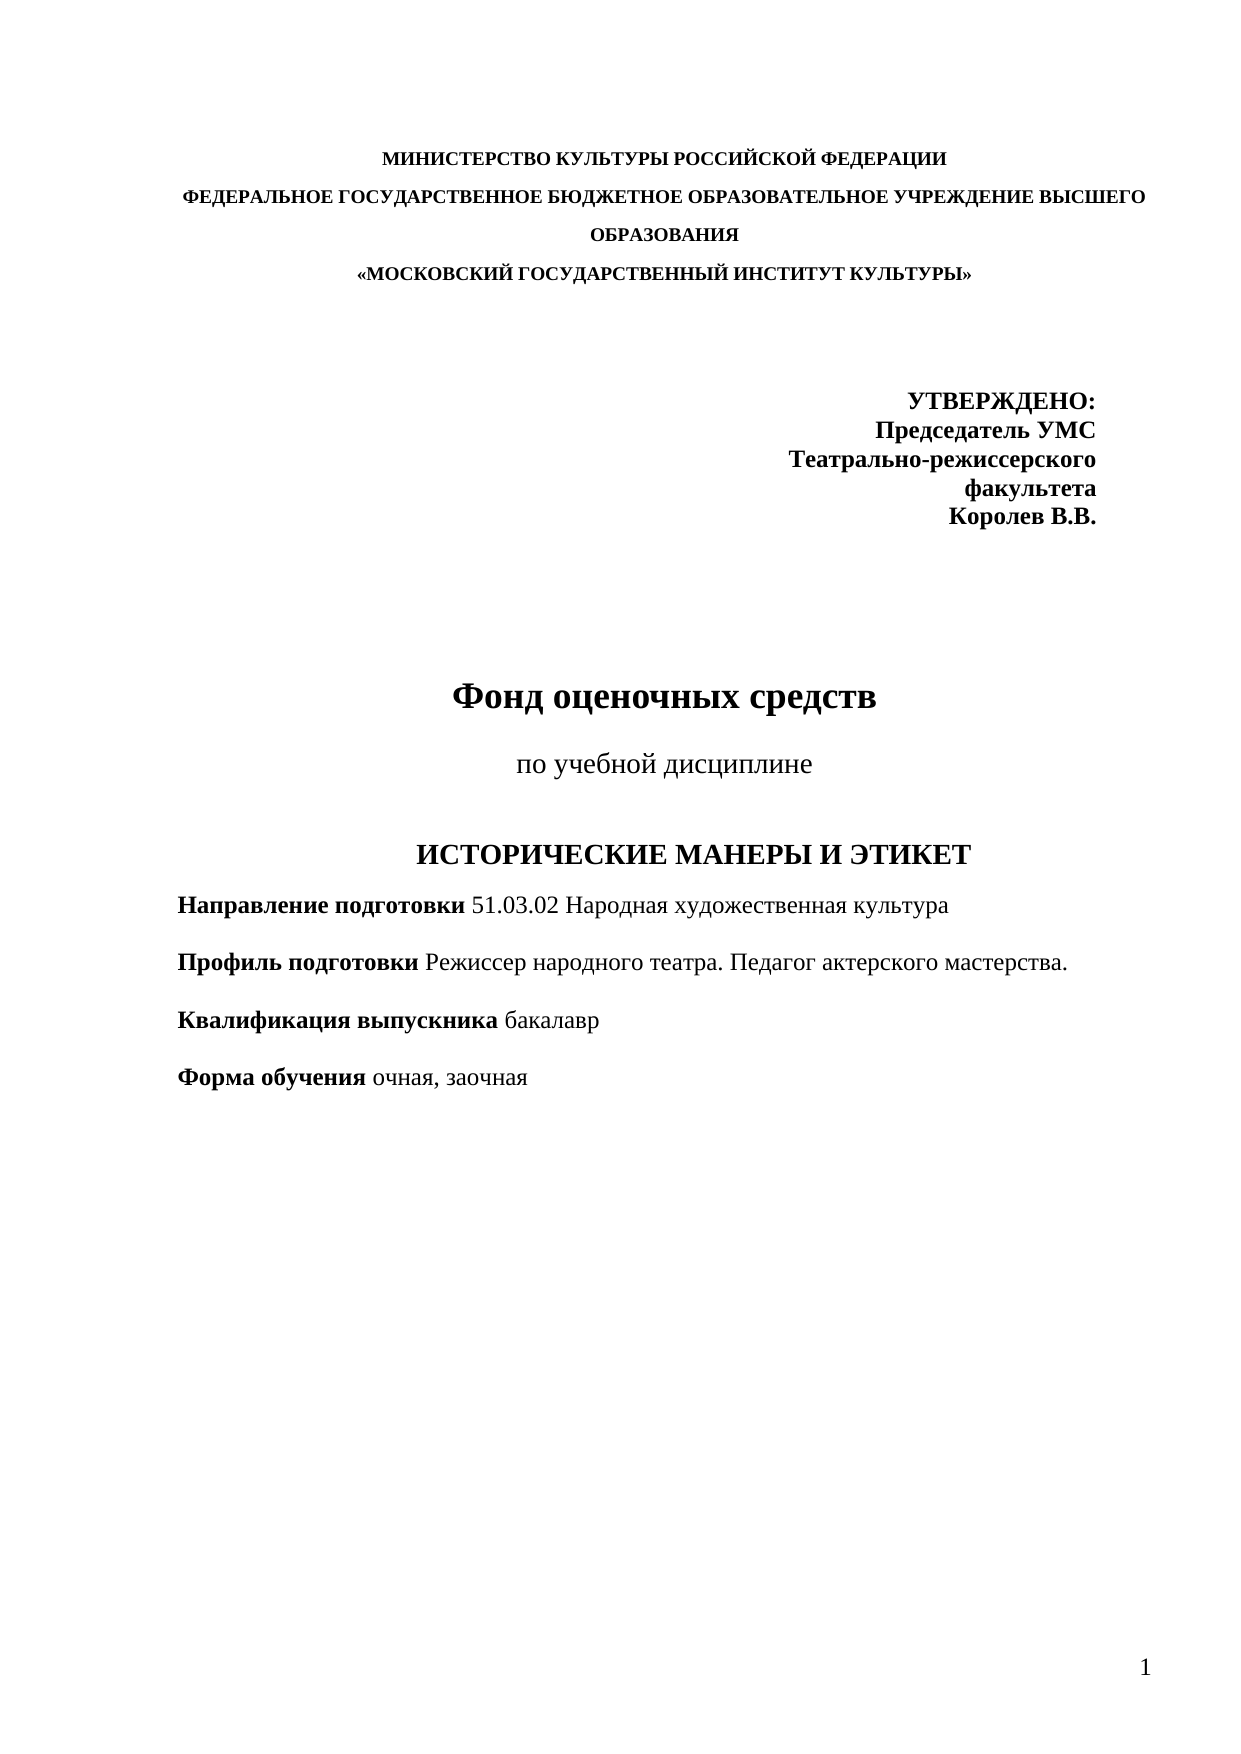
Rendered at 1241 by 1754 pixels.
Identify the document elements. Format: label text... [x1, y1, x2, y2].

text Фонд оценочных средств [177, 674, 1152, 717]
text Профиль подготовки Режиссер народного театра. Педагог актерского мастерства. [177, 947, 1152, 976]
text Квалификация выпускника бакалавр [177, 1005, 1152, 1033]
table_header УТВЕРЖДЕНО: Председатель УМС Театрально-режиссерского факультета Королев В.В. [665, 386, 1107, 530]
text по учебной дисциплине [177, 746, 1152, 779]
text МИНИСТЕРСТВО КУЛЬТУРЫ РОССИЙСКОЙ ФЕДЕРАЦИИ [177, 147, 1152, 185]
text Форма обучения очная, заочная [177, 1062, 1152, 1091]
text ФЕДЕРАЛЬНОЕ ГОСУДАРСТВЕННОЕ БЮДЖЕТНОЕ ОБРАЗОВАТЕЛЬНОЕ УЧРЕЖДЕНИЕ ВЫСШЕГО ОБРАЗОВАНИЯ [177, 185, 1152, 262]
text Направление подготовки 51.03.02 Народная художественная культура [177, 890, 1152, 918]
text «МОСКОВСКИЙ ГОСУДАРСТВЕННЫЙ ИНСТИТУТ КУЛЬТУРЫ» [177, 262, 1152, 300]
text ИСТОРИЧЕСКИЕ МАНЕРЫ И ЭТИКЕТ [177, 837, 1152, 870]
